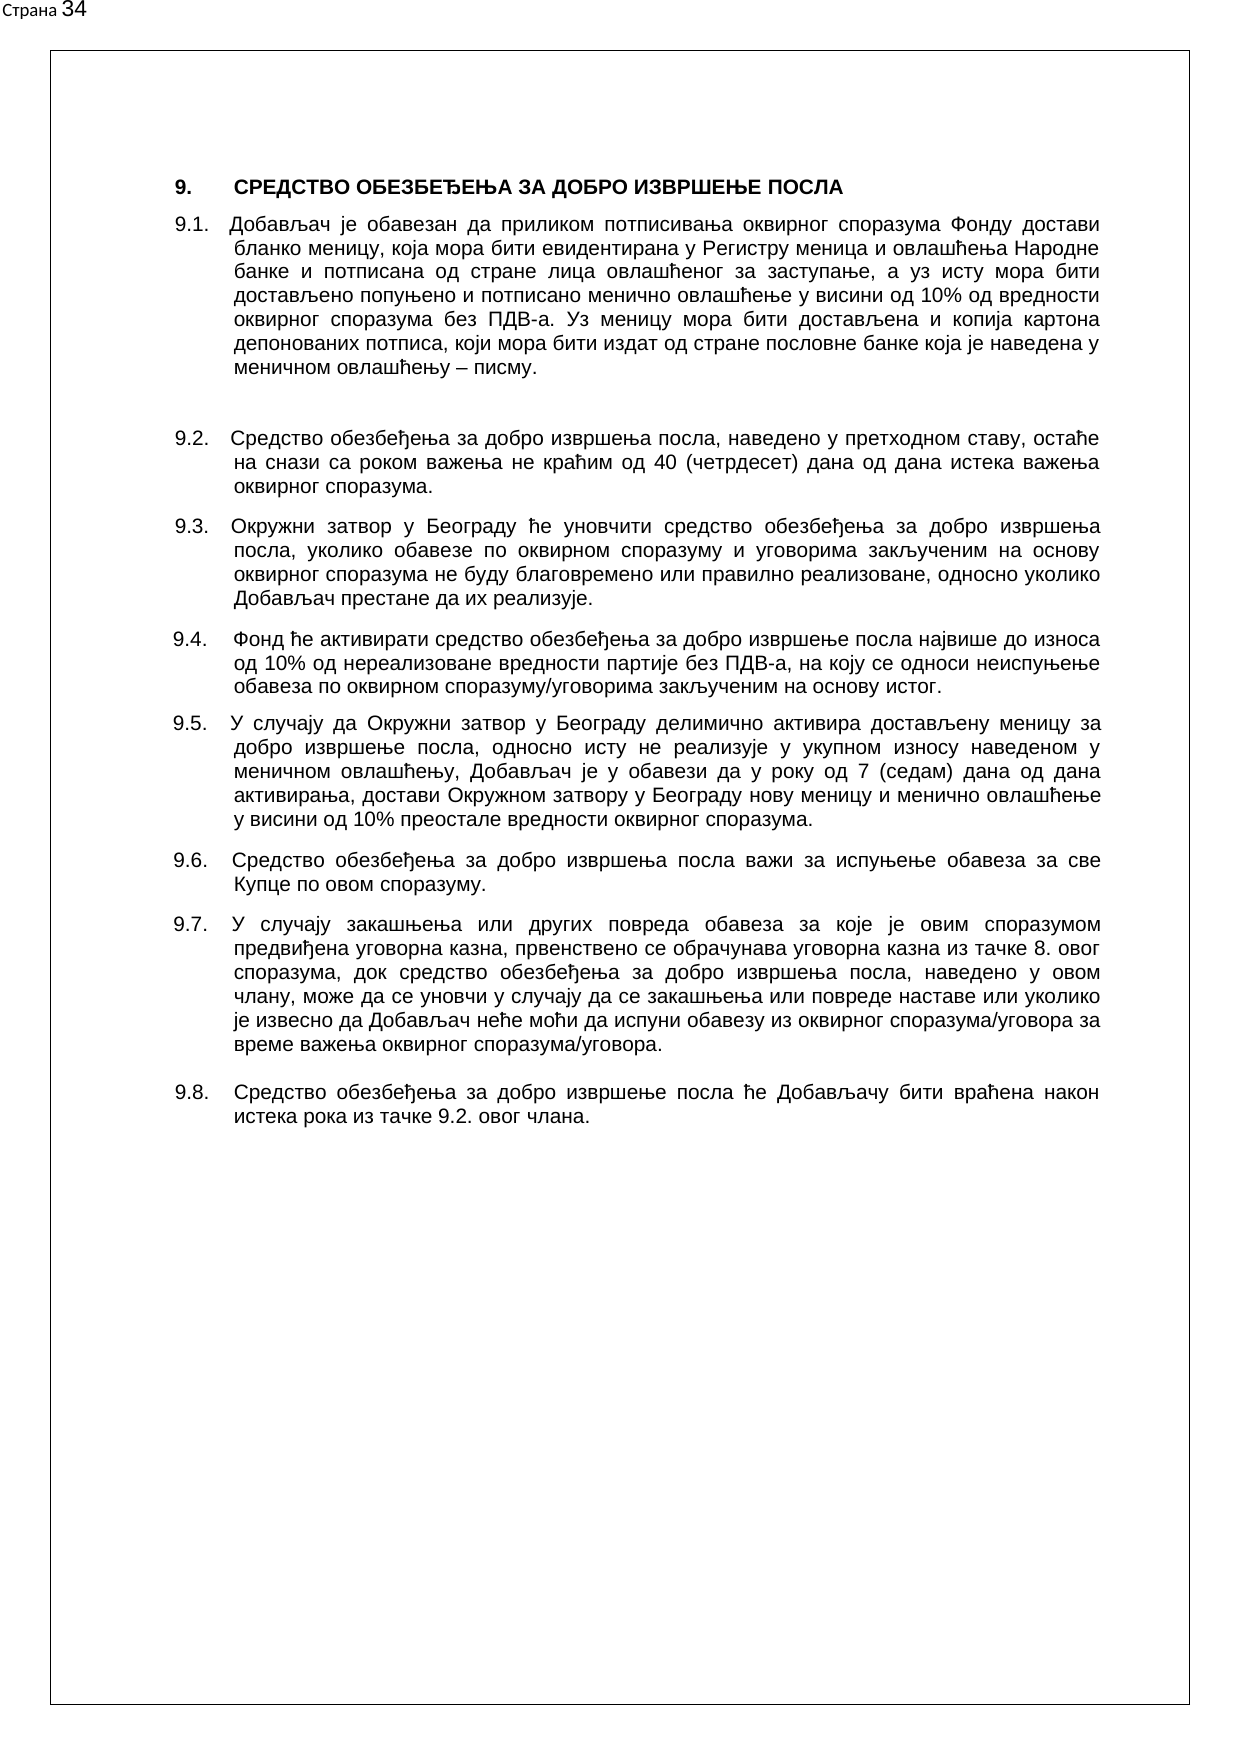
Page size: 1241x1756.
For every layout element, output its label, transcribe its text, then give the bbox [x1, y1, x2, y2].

list У случају закашњења или других повреда обавеза за које је овим споразумом предвиђена уговорна казна, првенствено се обрачунава уговорна казна из тачке 8. овог споразума, док средство обезбеђења за добро извршења посла, наведено у овом члану, може да се уновчи у случају да се закашњења или повреде наставе или уколико је извесно да Добављач неће моћи да испуни обавезу из оквирног споразума/уговора за време важења оквирног споразума/уговора. [173, 912, 1101, 1056]
list Добављач је обавезан да приликом потписивања оквирног споразума Фонду достави бланко меницу, која мора бити евидентирана у Регистру меница и овлашћења Народне банке и потписана од стране лица овлашћеног за заступање, а уз исту мора бити достављено попуњено и потписано менично овлашћење у висини од 10% од вредности оквирног споразума без ПДВ-а. Уз меницу мора бити достављена и копија картона депонованих потписа, који мора бити издат од стране пословне банке која је наведена у меничном овлашћењу – писму. [174, 211, 1101, 379]
list Средство обезбеђења за добро извршења посла важи за испуњење обавеза за све Купце по овом споразуму. [173, 847, 1101, 895]
list Средство обезбеђења за добро извршења посла, наведено у претходном ставу, остаће на снази са роком важења не краћим од 40 (четрдесет) дана од дана истека важења оквирног споразума. [174, 426, 1101, 498]
subtitle СРЕДСТВО ОБЕЗБЕЂЕЊА ЗА ДОБРО ИЗВРШЕЊЕ ПОСЛА [174, 174, 1117, 198]
list Средство обезбеђења за добро извршење посла ће Добављачу бити враћена након истека рока из тачке 9.2. овог члана. [174, 1079, 1101, 1127]
list Фонд ће активирати средство обезбеђења за добро извршење посла највише до износа од 10% од нереализоване вредности партије без ПДВ-а, на коју се односи неиспуњење обавеза по оквирном споразуму/уговорима закљученим на основу истог. [173, 626, 1101, 698]
list У случају да Окружни затвор у Београду делимично активира достављену меницу за добро извршење посла, односно исту не реализује у укупном износу наведеном у меничном овлашћењу, Добављач је у обавези да у року од 7 (седам) дана од дана активирања, достави Окружном затвору у Београду нову меницу и менично овлашћење у висини од 10% преостале вредности оквирног споразума. [173, 711, 1102, 831]
list Окружни затвор у Београду ће уновчити средство обезбеђења за добро извршења посла, уколико обавезе по оквирном споразуму и уговорима закљученим на основу оквирног споразума не буду благовремено или правилно реализоване, односно уколико Добављач престане да их реализује. [174, 514, 1101, 609]
